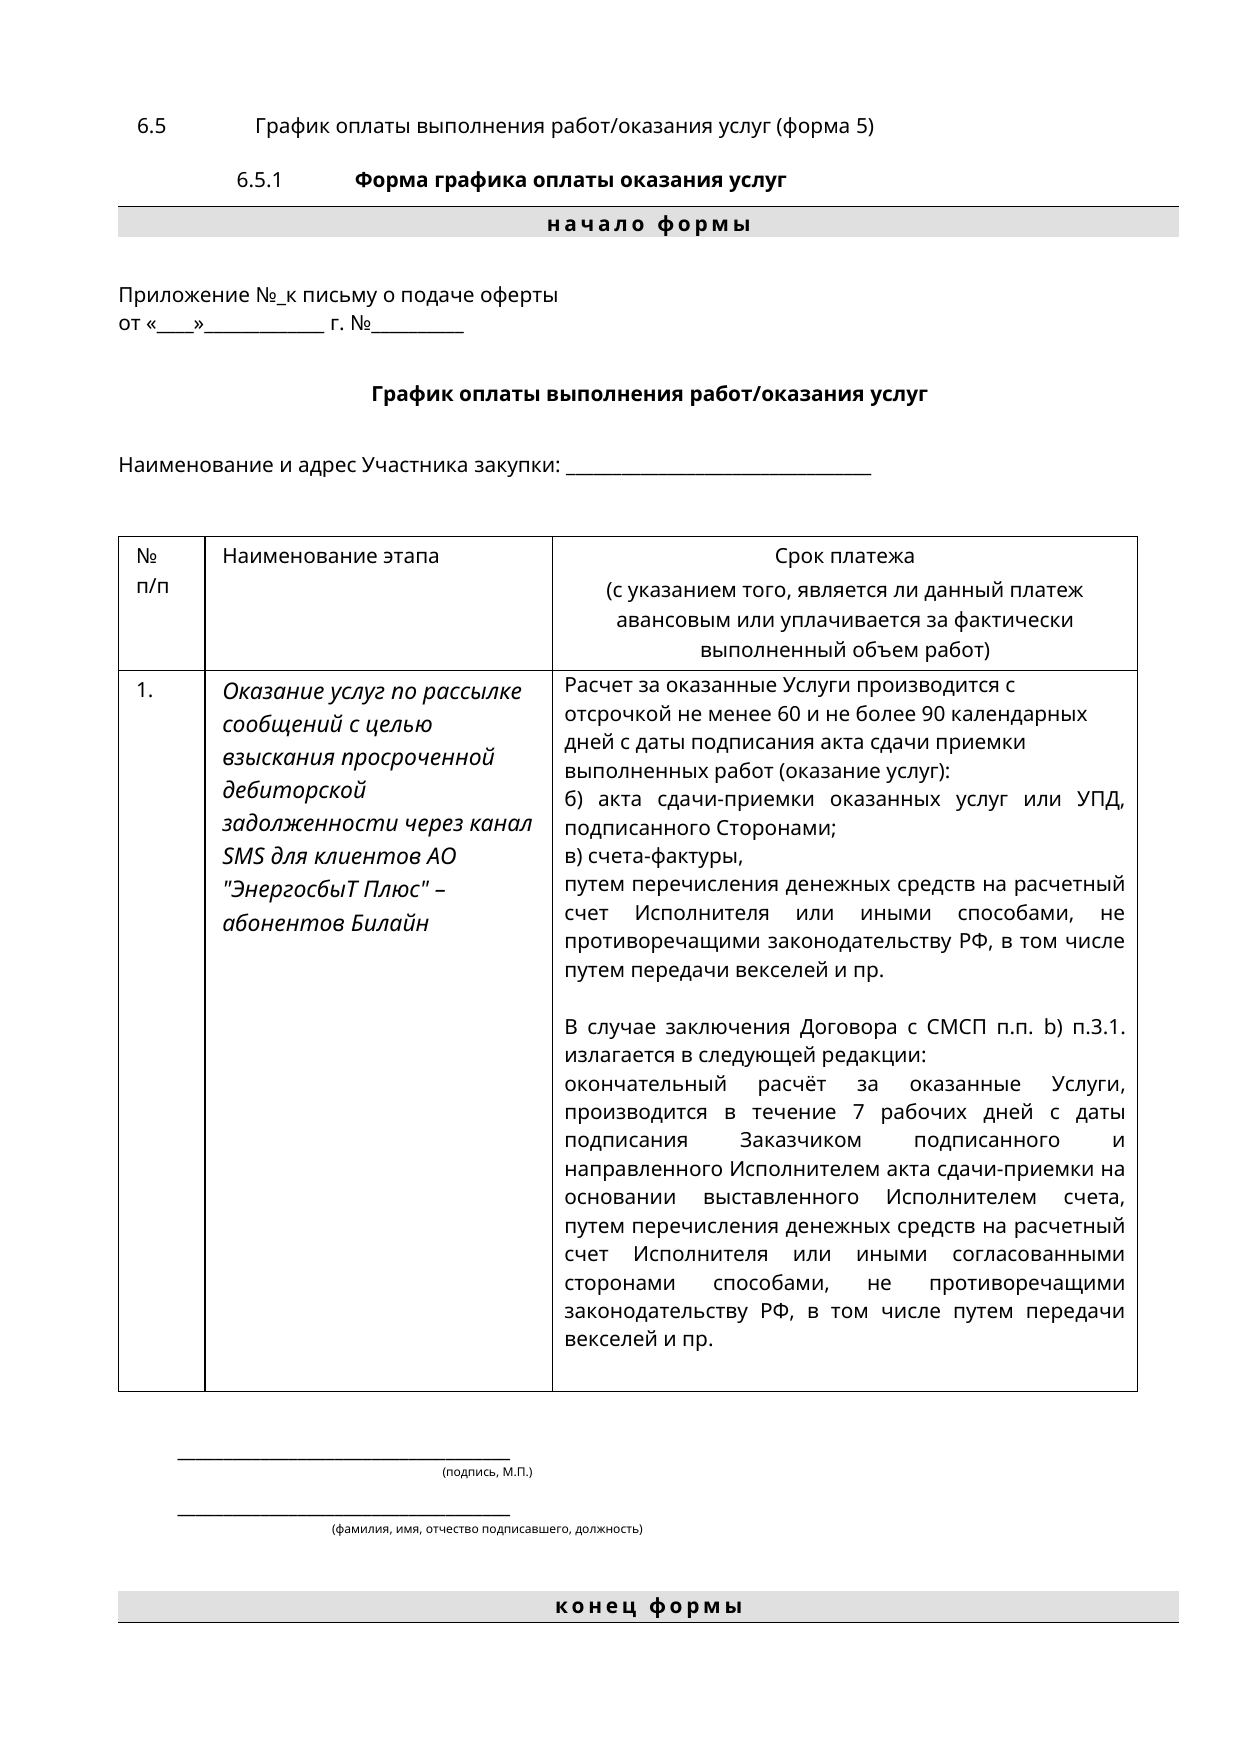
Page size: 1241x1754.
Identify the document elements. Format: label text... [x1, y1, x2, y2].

table_cell Расчет за оказанные Услуги производится с отсрочкой не менее 60 и не более 90 календарных дней с даты подписания акта сдачи приемки выполненных работ (оказание услуг): б) акта сдачи-приемки оказанных услуг или УПД, подписанного Сторонами; в) счета-фактуры, путем перечисления денежных средств на расчетный счет Исполнителя или иными способами, не противоречащими законодательству РФ, в том числе путем передачи векселей и пр. В случае заключения Договора с СМСП п.п. b) п.3.1. излагается в следующей редакции: окончательный расчёт за оказанные Услуги, производится в течение 7 рабочих дней с даты подписания Заказчиком подписанного и направленного Исполнителем акта сдачи-приемки на основании выставленного Исполнителем счета, путем перечисления денежных средств на расчетный счет Исполнителя или иными согласованными сторонами способами, не противоречащими законодательству РФ, в том числе путем передачи векселей и пр. [553, 671, 1137, 1391]
text ____________________________________ [118, 1492, 1181, 1520]
text Приложение №_к письму о подаче оферты от «____»_____________ г. №__________ [118, 280, 1181, 337]
text График оплаты выполнения работ/оказания услуг [118, 379, 1181, 408]
text ____________________________________ [118, 1435, 1181, 1463]
table_header Наименование этапа [206, 537, 552, 669]
table_header № п/п [119, 537, 204, 669]
table_cell [119, 671, 204, 1391]
table_header Срок платежа (с указанием того, является ли данный платеж авансовым или уплачивается за фактически выполненный объем работ) [553, 537, 1137, 669]
list Форма графика оплаты оказания услуг [236, 165, 1181, 193]
text Наименование и адрес Участника закупки: _________________________________ [118, 450, 1181, 479]
text начало формы [118, 207, 1179, 237]
text конец формы [118, 1591, 1179, 1622]
text (подпись, М.П.) [118, 1463, 797, 1492]
text (фамилия, имя, отчество подписавшего, должность) [118, 1520, 797, 1548]
subtitle График оплаты выполнения работ/оказания услуг (форма 5) [137, 111, 1181, 140]
table_cell Оказание услуг по рассылке сообщений с целью взыскания просроченной дебиторской задолженности через канал SMS для клиентов АО "ЭнергосбыТ Плюс" – абонентов Билайн [206, 671, 552, 1391]
